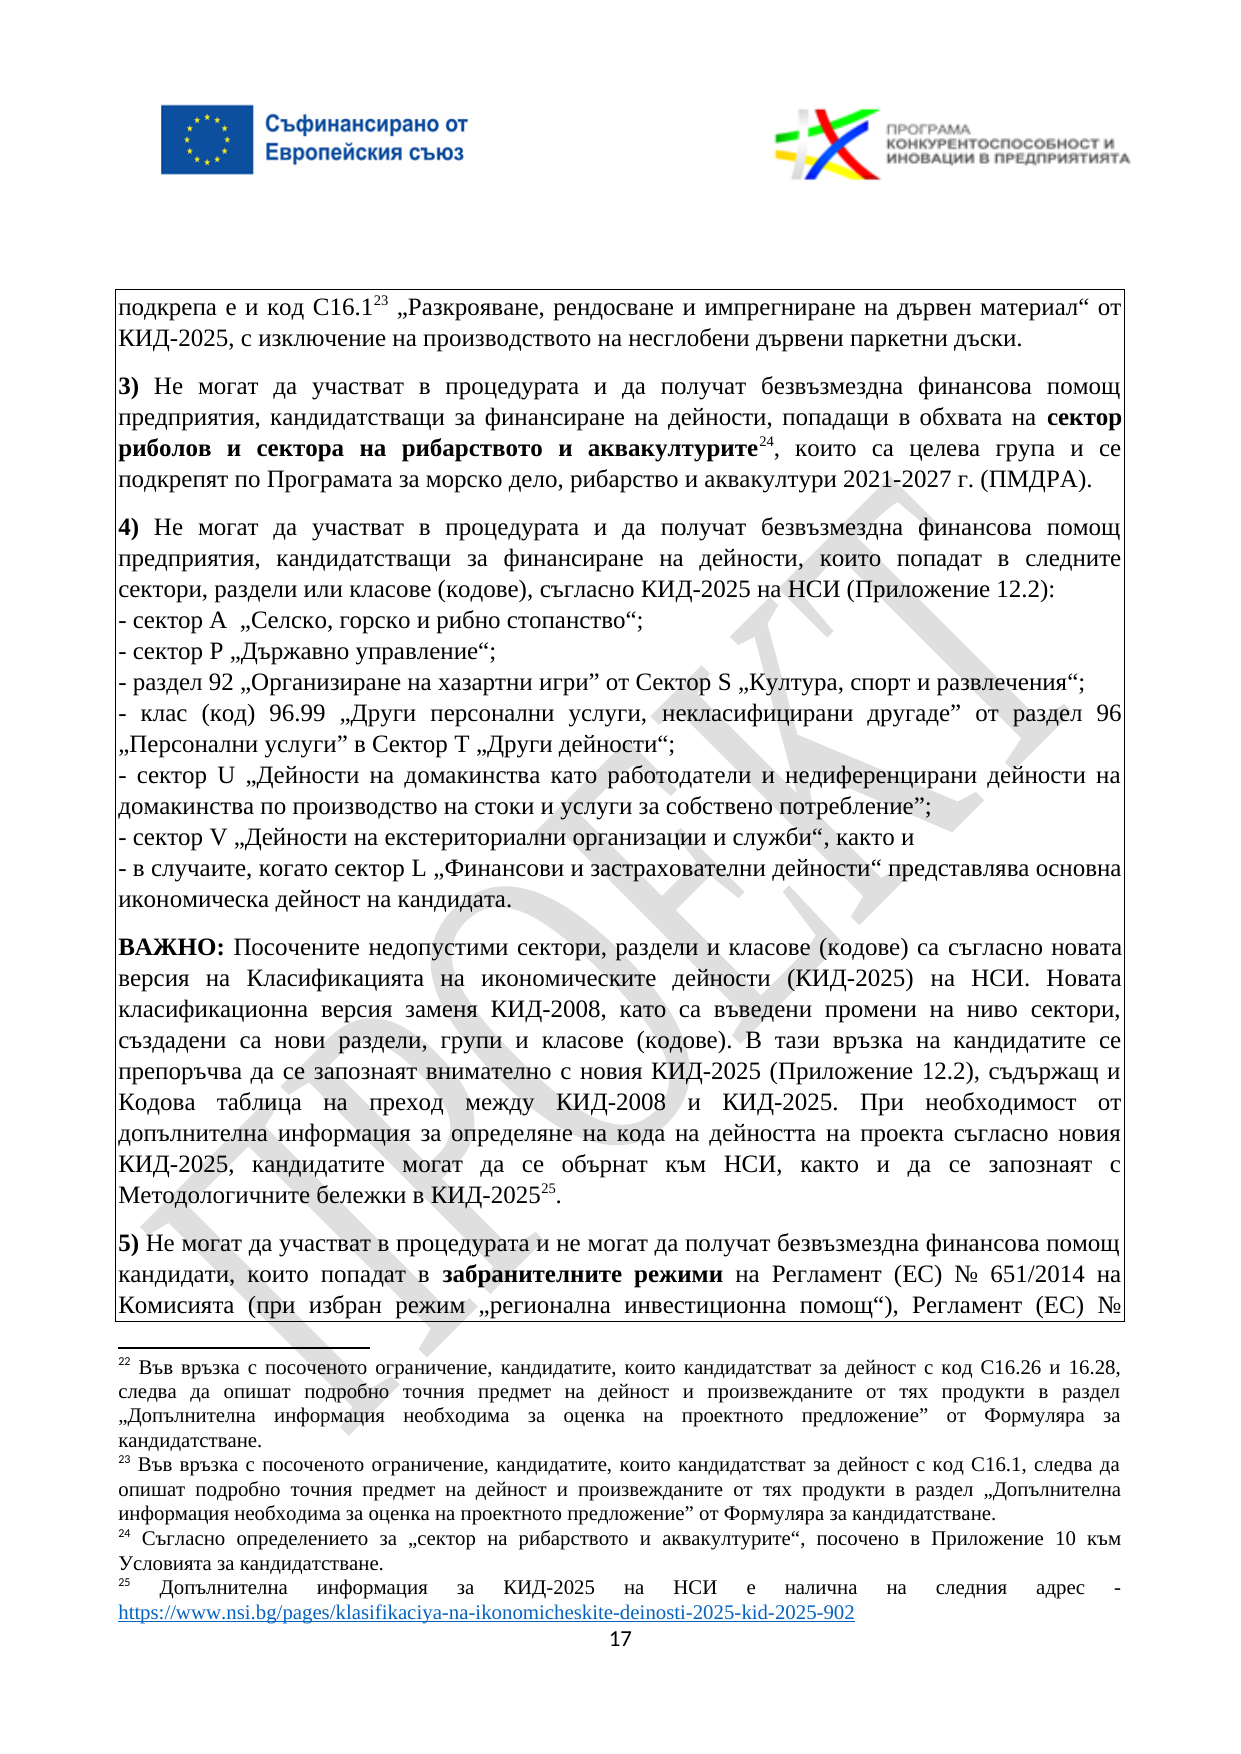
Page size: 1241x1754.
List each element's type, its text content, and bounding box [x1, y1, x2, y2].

picture [773, 101, 1134, 189]
text - в случаите, когато сектор L „Финансови и застрахователни дейности“ представлява основна икономическа дейност на кандидата. [116, 850, 1124, 913]
text - сектор P „Държавно управление“; [116, 633, 1124, 664]
text 3) Не могат да участват в процедурата и да получат безвъзмездна финансова помощ предприятия, кандидатстващи за финансиране на дейности, попадащи в обхвата на сектор риболов и сектора на рибарството и аквакултурите, които са целева група и се подкрепят по Програмата за морско дело, рибарство и аквакултури 2021-2027 г. (ПМДРА). [116, 368, 1124, 493]
picture [157, 101, 488, 179]
text - сектор U „Дейности на домакинства като работодатели и недиференцирани дейности на домакинства по производство на стоки и услуги за собствено потребление”; [116, 757, 1124, 819]
text - сектор V „Дейности на екстериториални организации и служби“, както и [116, 819, 1124, 850]
text 4) Не могат да участват в процедурата и да получат безвъзмездна финансова помощ предприятия, кандидатстващи за финансиране на дейности, които попадат в следните сектори, раздели или класове (кодове), съгласно КИД-2025 на НСИ (Приложение 12.2): [116, 509, 1124, 602]
text - сектор А „Селско, горско и рибно стопанство“; [116, 602, 1124, 633]
text - раздел 92 „Организиране на хазартни игри” от Сектор S „Култура, спорт и развлечения“; [116, 664, 1124, 695]
text ВАЖНО: С оглед на горното ограничение и във връзка с код С 16 „Производство на дървен материал и изделия от дървен материал и корк, без мебели; производство на изделия от слама и материали за плетене“ от КИД-2025 на НСИ, следва да се има предвид, че производството на дърва за горене, изделия от корк, слама и материали за плетене, както и производството на пелети (които са част от код С16.26 и 16.28), са недопустими за подкрепа, с изключение на производството на пелети от дървесни отпадъци, получени от индустриалната преработка на дървесина (също част от код С16.26). Недопустим за подкрепа е и код С16.1 „Разкрояване, рендосване и импрегниране на дървен материал“ от КИД-2025, с изключение на производството на несглобени дървени паркетни дъски. [116, 290, 1124, 352]
text ВАЖНО: Посочените недопустими сектори, раздели и класове (кодове) са съгласно новата версия на Класификацията на икономическите дейности (КИД-2025) на НСИ. Новата класификационна версия заменя КИД-2008, като са въведени промени на ниво сектори, създадени са нови раздели, групи и класове (кодове). В тази връзка на кандидатите се препоръчва да се запознаят внимателно с новия КИД-2025 (Приложение 12.2), съдържащ и Кодова таблица на преход между КИД-2008 и КИД-2025. При необходимост от допълнителна информация за определяне на кода на дейността на проекта съгласно новия КИД-2025, кандидатите могат да се обърнат към НСИ, както и да се запознаят с Методологичните бележки в КИД-2025. [116, 929, 1124, 1209]
text - клас (код) 96.99 „Други персонални услуги, некласифицирани другаде” от раздел 96 „Персонални услуги” в Сектор T „Други дейности“; [116, 695, 1124, 757]
